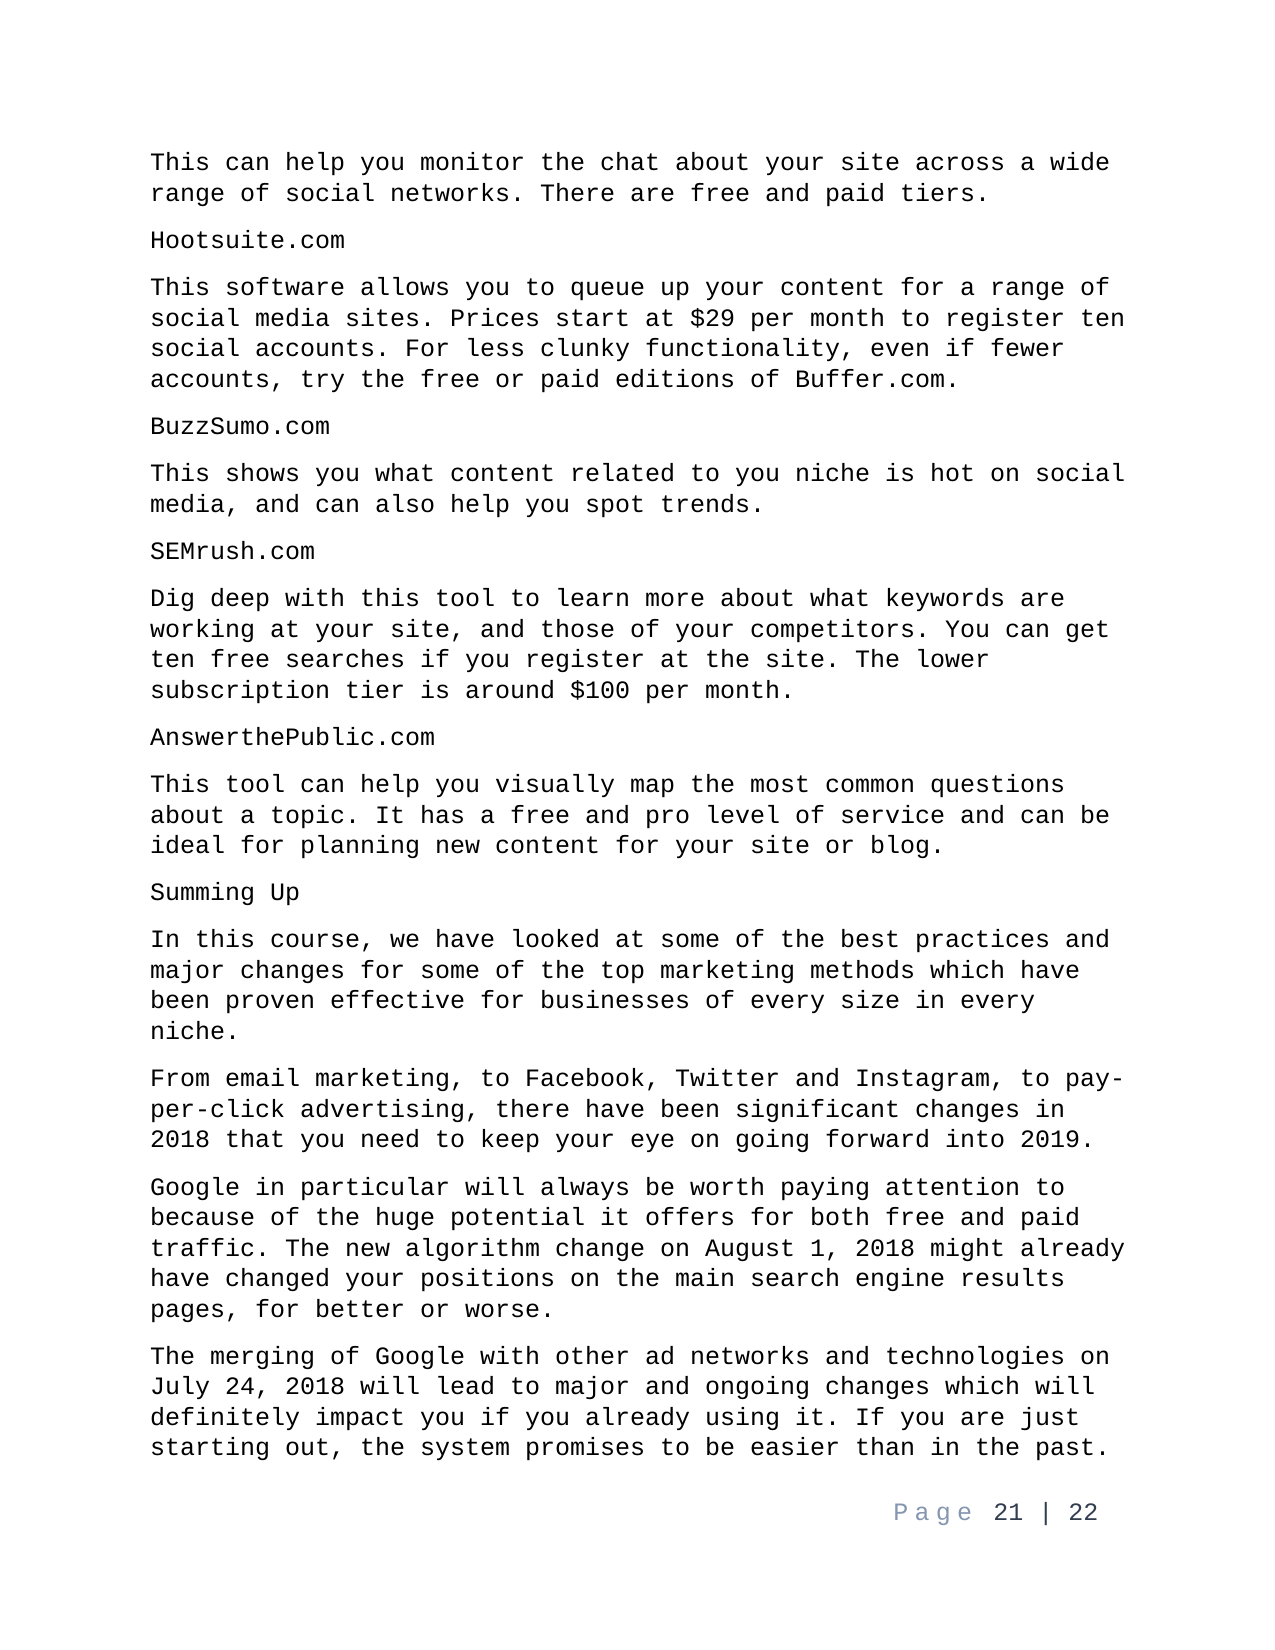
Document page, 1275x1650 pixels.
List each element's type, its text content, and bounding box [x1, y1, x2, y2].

text From email marketing, to Facebook, Twitter and Instagram, to pay-per-click advertising, there have been significant changes in 2018 that you need to keep your eye on going forward into 2019. [150, 1066, 1125, 1155]
text Google in particular will always be worth paying attention to because of the huge potential it offers for both free and paid traffic. The new algorithm change on August 1, 2018 might already have changed your positions on the main search engine results pages, for better or worse. [150, 1174, 1125, 1324]
text This tool can help you visually map the most common questions about a topic. It has a free and pro level of service and can be ideal for planning new content for your site or blog. [150, 772, 1125, 861]
text AnswerthePublic.com [150, 724, 1125, 753]
text BuzzSumo.com [150, 414, 1125, 442]
text This shows you what content related to you niche is hot on social media, and can also help you spot trends. [150, 461, 1125, 520]
text Dig deep with this tool to learn more about what keywords are working at your site, and those of your competitors. You can get ten free searches if you register at the site. The lower subscription tier is around $100 per month. [150, 586, 1125, 706]
text This software allows you to queue up your content for a range of social media sites. Prices start at $29 per month to register ten social accounts. For less clunky functionality, even if fewer accounts, try the free or paid editions of Buffer.com. [150, 275, 1125, 395]
text Summing Up [150, 880, 1125, 908]
text The merging of Google with other ad networks and technologies on July 24, 2018 will lead to major and ongoing changes which will definitely impact you if you already using it. If you are just starting out, the system promises to be easier than in the past. [150, 1343, 1125, 1463]
text Hootsuite.com [150, 228, 1125, 256]
text In this course, we have looked at some of the best practices and major changes for some of the top marketing methods which have been proven effective for businesses of every size in every niche. [150, 927, 1125, 1047]
text SEMrush.com [150, 538, 1125, 567]
text This can help you monitor the chat about your site across a wide range of social networks. There are free and paid tiers. [150, 150, 1125, 209]
